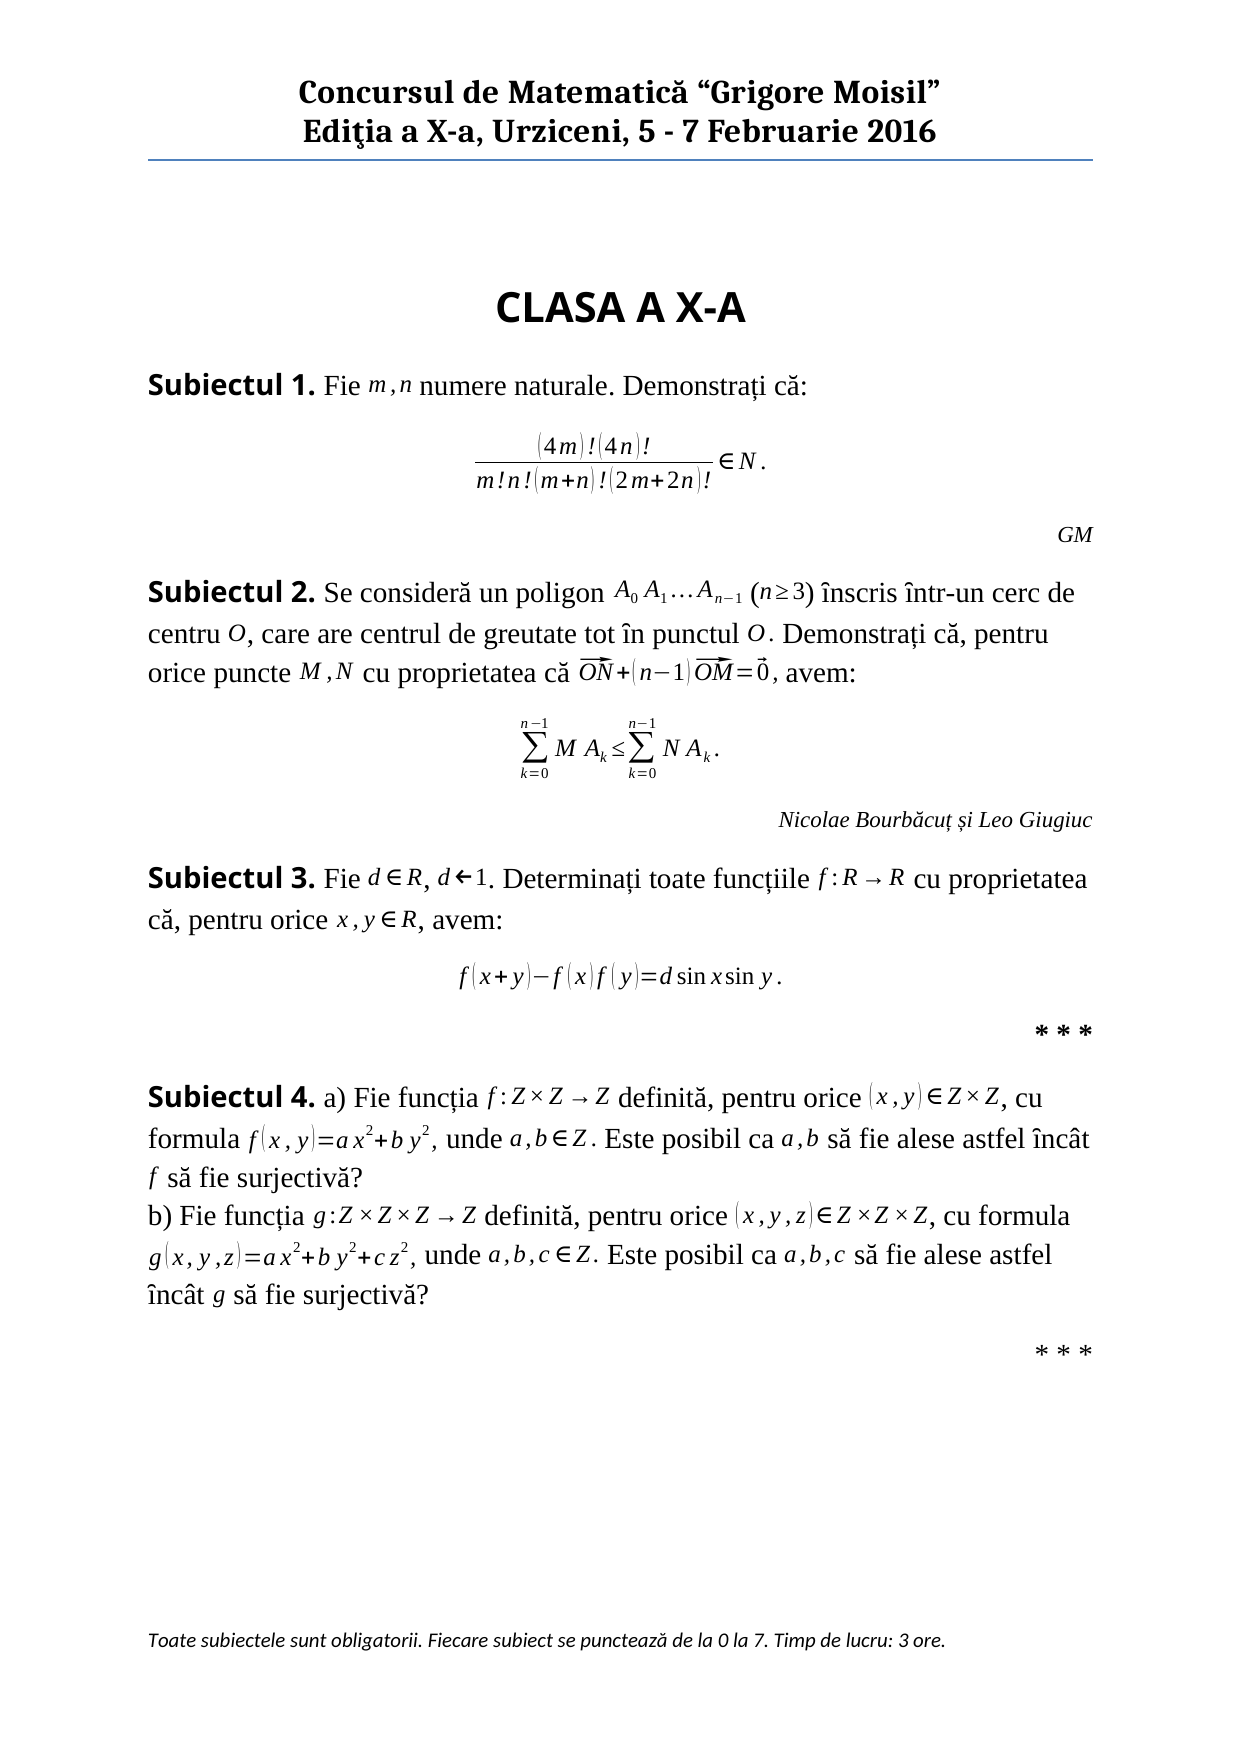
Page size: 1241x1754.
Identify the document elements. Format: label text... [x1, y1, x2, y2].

text Subiectul 1. Fie numere naturale. Demonstrați că: [148, 364, 1093, 404]
text * * * [148, 1017, 1093, 1051]
text Subiectul 2. Se consideră un poligon () ȋnscris ȋntr-un cerc de centru , care are centrul de greutate tot ȋn punctul Demonstrați că, pentru orice puncte cu proprietatea că avem: [148, 572, 1093, 688]
text * * * [148, 1337, 1093, 1370]
text Nicolae Bourbăcuț și Leo Giugiuc [148, 807, 1093, 833]
text Subiectul 4. a) Fie funcția definită, pentru orice , cu formula unde Este posibil ca să fie alese astfel ȋncât să fie surjectivă? b) Fie funcția definită, pentru orice , cu formula unde Este posibil ca să fie alese astfel ȋncât să fie surjectivă? [148, 1077, 1093, 1311]
text CLASA A X-A [148, 278, 1093, 335]
text GM [148, 521, 1093, 547]
text Subiectul 3. Fie , . Determinați toate funcțiile cu proprietatea că, pentru orice , avem: [148, 858, 1093, 936]
